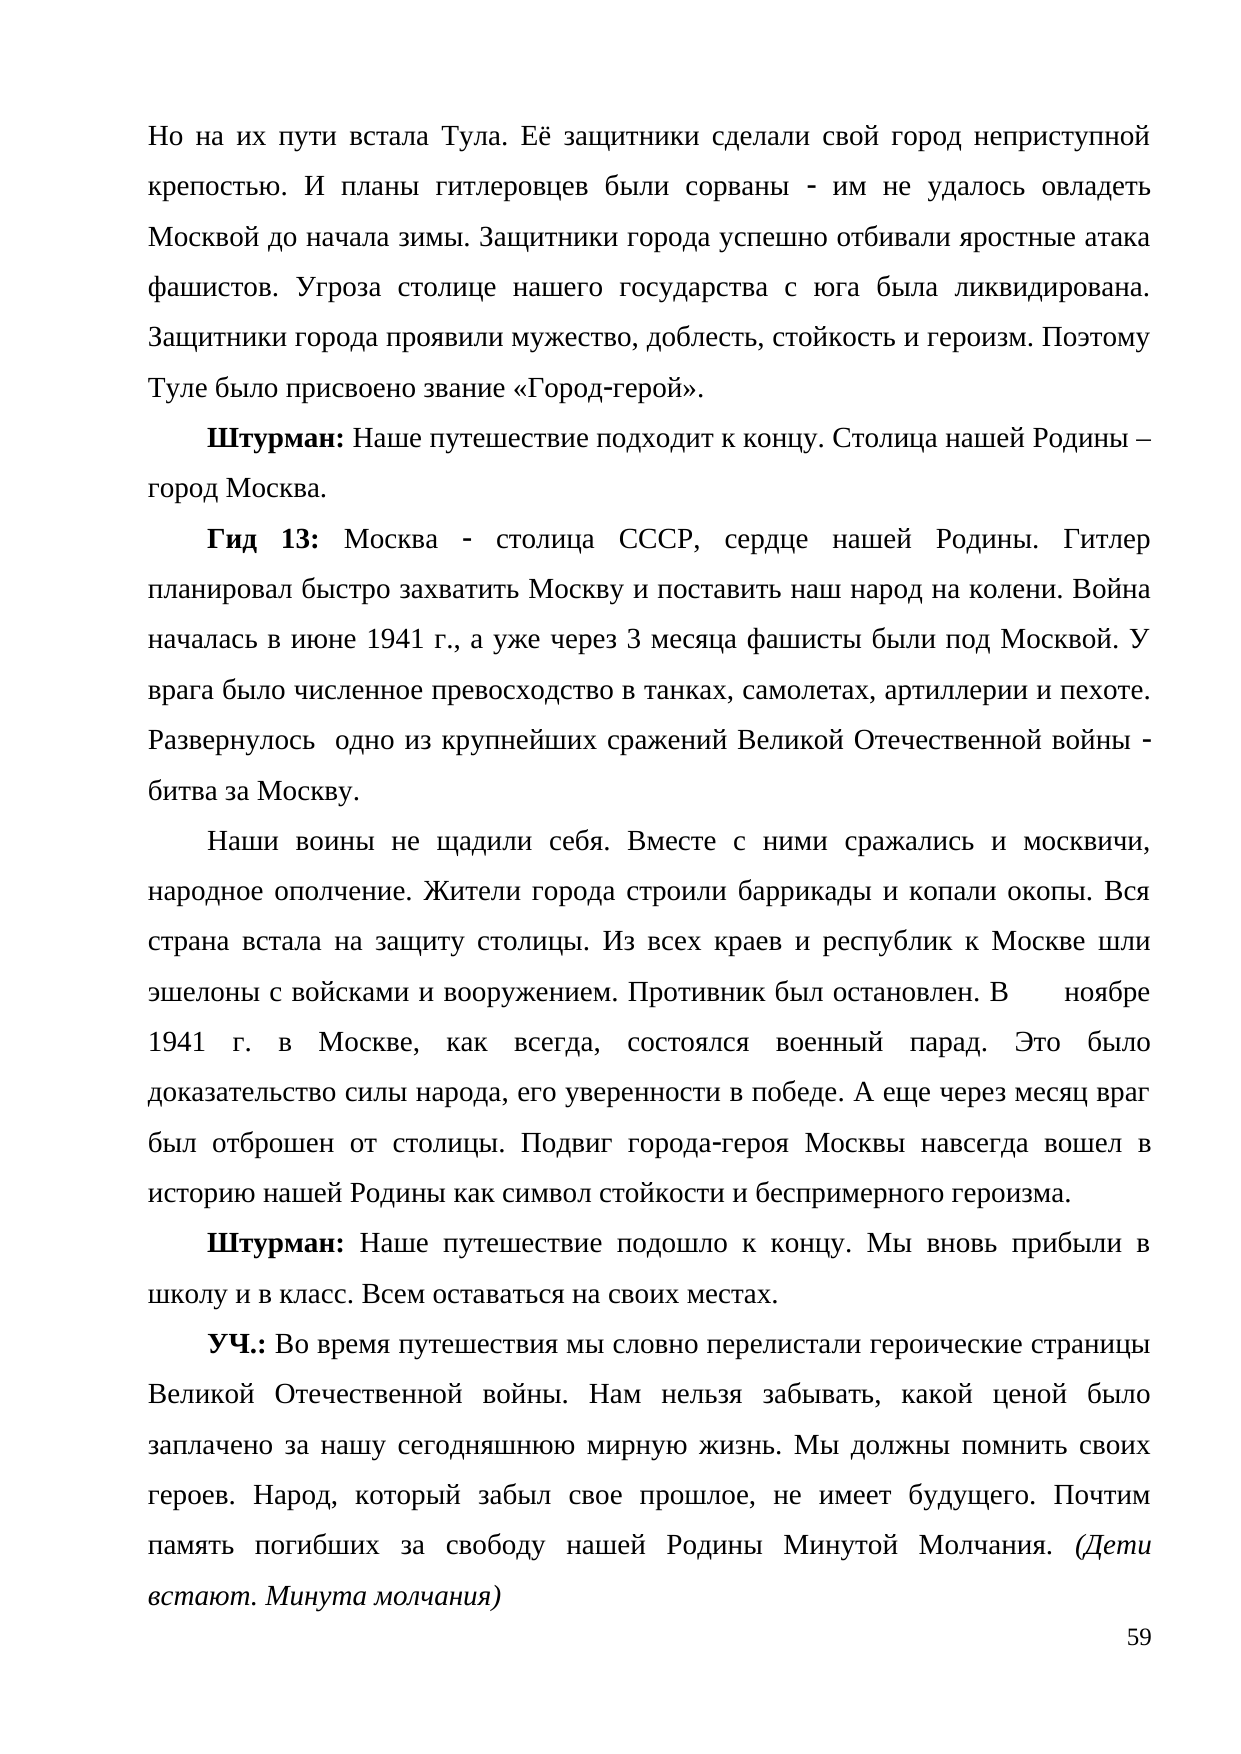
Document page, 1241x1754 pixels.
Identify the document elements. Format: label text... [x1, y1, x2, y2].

text Наши воины не щадили себя. Вместе с ними сражались и москвичи, народное ополчение. Жители города строили баррикады и копали окопы. Вся страна встала на защиту столицы. Из всех краев и республик к Москве шли эшелоны с войсками и вооружением. Противник был остановлен. В ноябре 1941 г. в Москве, как всегда, состоялся военный парад. Это было доказательство силы народа, его уверенности в победе. А еще через месяц враг был отброшен от столицы. Подвиг городагероя Москвы навсегда вошел в историю нашей Родины как символ стойкости и беспримерного героизма. [148, 823, 1152, 1209]
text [148, 118, 1152, 403]
text УЧ.: Во время путешествия мы словно перелистали героические страницы Великой Отечественной войны. Нам нельзя забывать, какой ценой было заплачено за нашу сегодняшнюю мирную жизнь. Мы должны помнить своих героев. Народ, который забыл свое прошлое, не имеет будущего. Почтим память погибших за свободу нашей Родины Минутой Молчания. (Дети встают. Минута молчания) [148, 1326, 1152, 1611]
text Штурман: Наше путешествие подходит к концу. Столица нашей Родины – город Москва. [148, 420, 1152, 504]
text Штурман: Наше путешествие подошло к концу. Мы вновь прибыли в школу и в класс. Всем оставаться на своих местах. [148, 1226, 1152, 1309]
text Гид 13: Москва столица СССР, сердце нашей Родины. Гитлер планировал быстро захватить Москву и поставить наш народ на колени. Война началась в июне 1941 г., а уже через 3 месяца фашисты были под Москвой. У врага было численное превосходство в танках, самолетах, артиллерии и пехоте. Развернулось одно из крупнейших сражений Великой Отечественной войны битва за Москву. [148, 521, 1152, 806]
